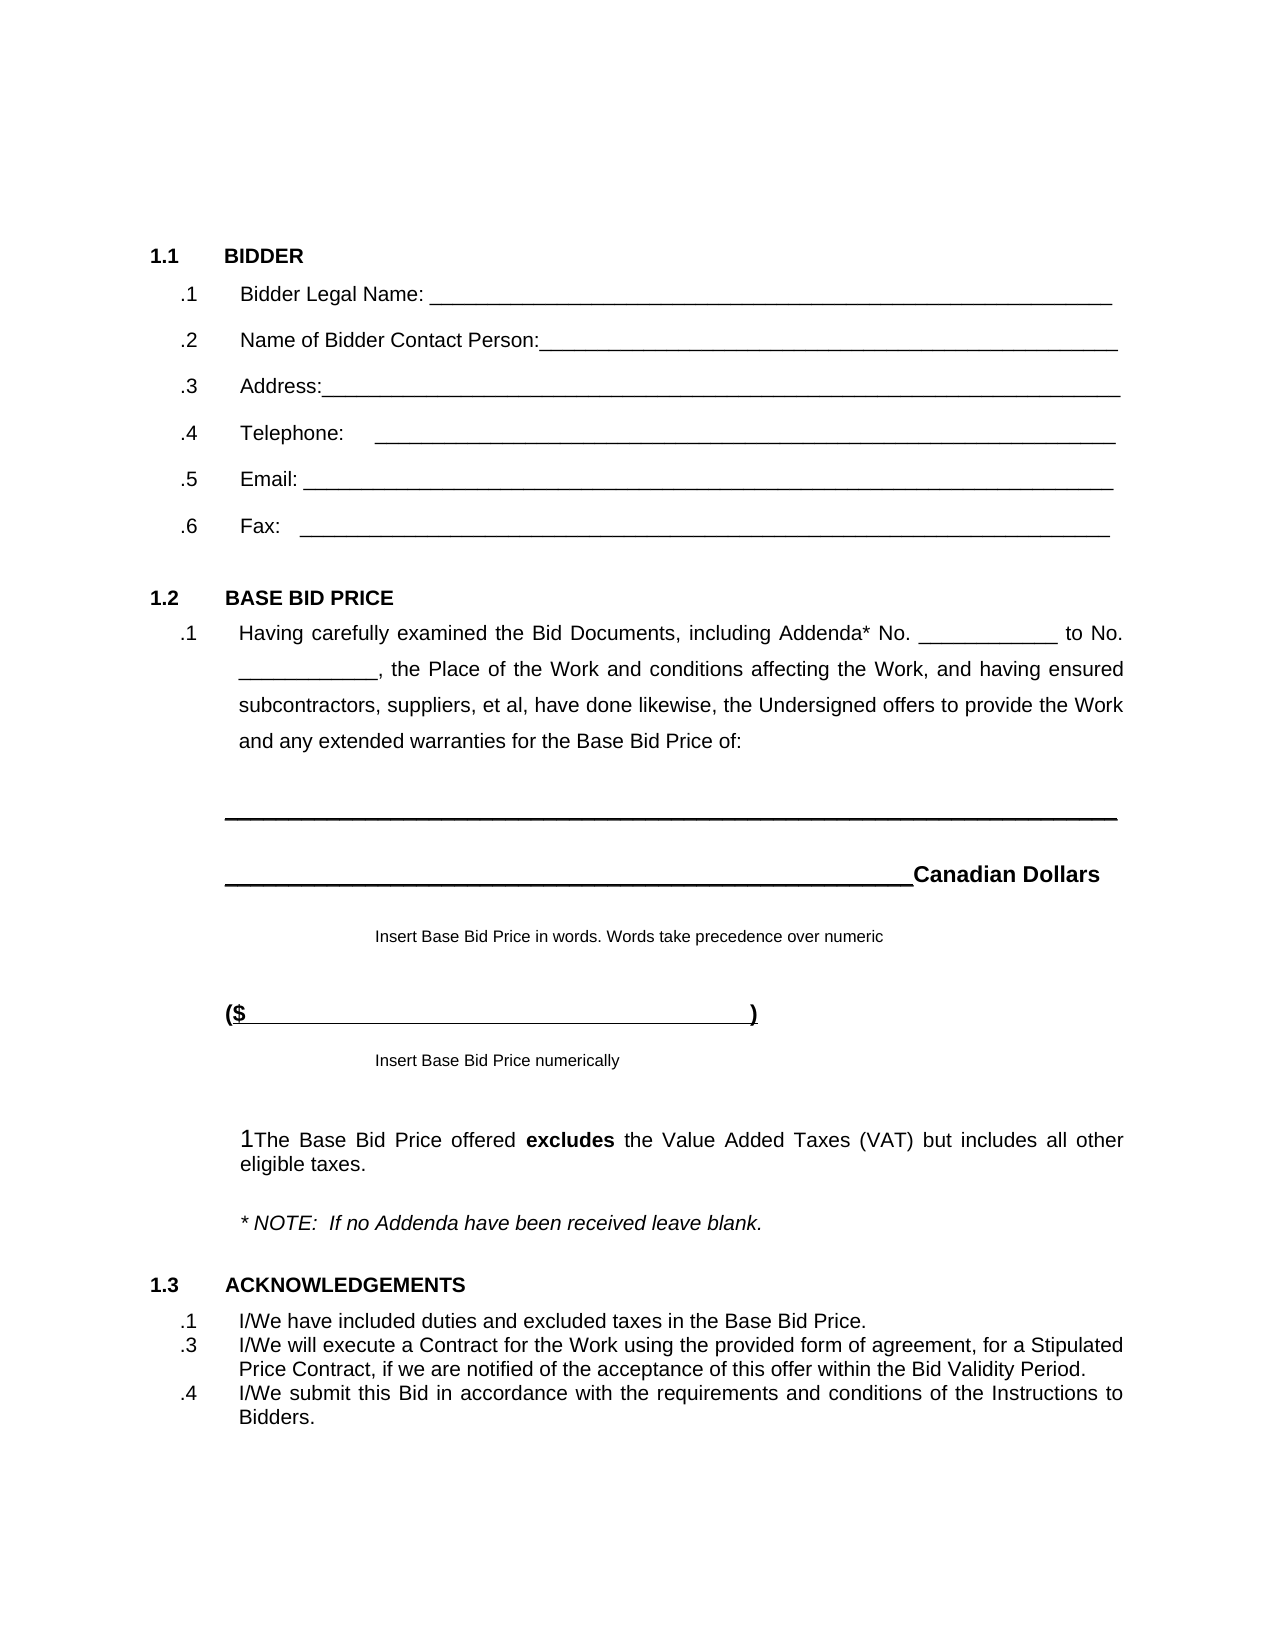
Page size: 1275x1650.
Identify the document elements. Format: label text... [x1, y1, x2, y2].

text .1 Bidder Legal Name: ___________________________________________________________ [180, 282, 1125, 306]
text The Base Bid Price offered excludes the Value Added Taxes (VAT) but includes all other eligible taxes. [240, 1123, 1125, 1176]
text .4 Telephone: ________________________________________________________________ [180, 421, 1125, 445]
text 1.3 ACKNOWLEDGEMENTS [150, 1273, 1125, 1297]
text .5 Email: ______________________________________________________________________ [180, 467, 1125, 491]
text * NOTE: If no Addenda have been received leave blank. [240, 1211, 1125, 1263]
text 1.2 BASE BID PRICE [150, 585, 1125, 609]
text .3 Address:_____________________________________________________________________ [180, 374, 1125, 398]
text .1 I/We have included duties and excluded taxes in the Base Bid Price. [179, 1309, 1125, 1333]
text .6 Fax: ______________________________________________________________________ [180, 513, 1125, 537]
text .1 Having carefully examined the Bid Documents, including Addenda* No. ____________ to No. ____________, the Place of the Work and conditions affecting the Work, and having ensured subcontractors, suppliers, et al, have done likewise, the Undersigned offers to provide the Work and any extended warranties for the Base Bid Price of: [179, 621, 1125, 753]
text .2 Name of Bidder Contact Person:__________________________________________________ [180, 328, 1125, 352]
text ($ ) [225, 1000, 1127, 1026]
text Insert Base Bid Price in words. Words take precedence over numeric [244, 927, 1127, 946]
text .4 I/We submit this Bid in accordance with the requirements and conditions of the Instructions to Bidders. [179, 1381, 1125, 1429]
text Insert Base Bid Price numerically [244, 1051, 1127, 1070]
text ____________________________________________________________________________________________________________________________Canadian Dollars [225, 795, 1127, 887]
text .3 I/We will execute a Contract for the Work using the provided form of agreement, for a Stipulated Price Contract, if we are notified of the acceptance of this offer within the Bid Validity Period. [179, 1333, 1125, 1381]
list BIDDER [150, 244, 1125, 268]
